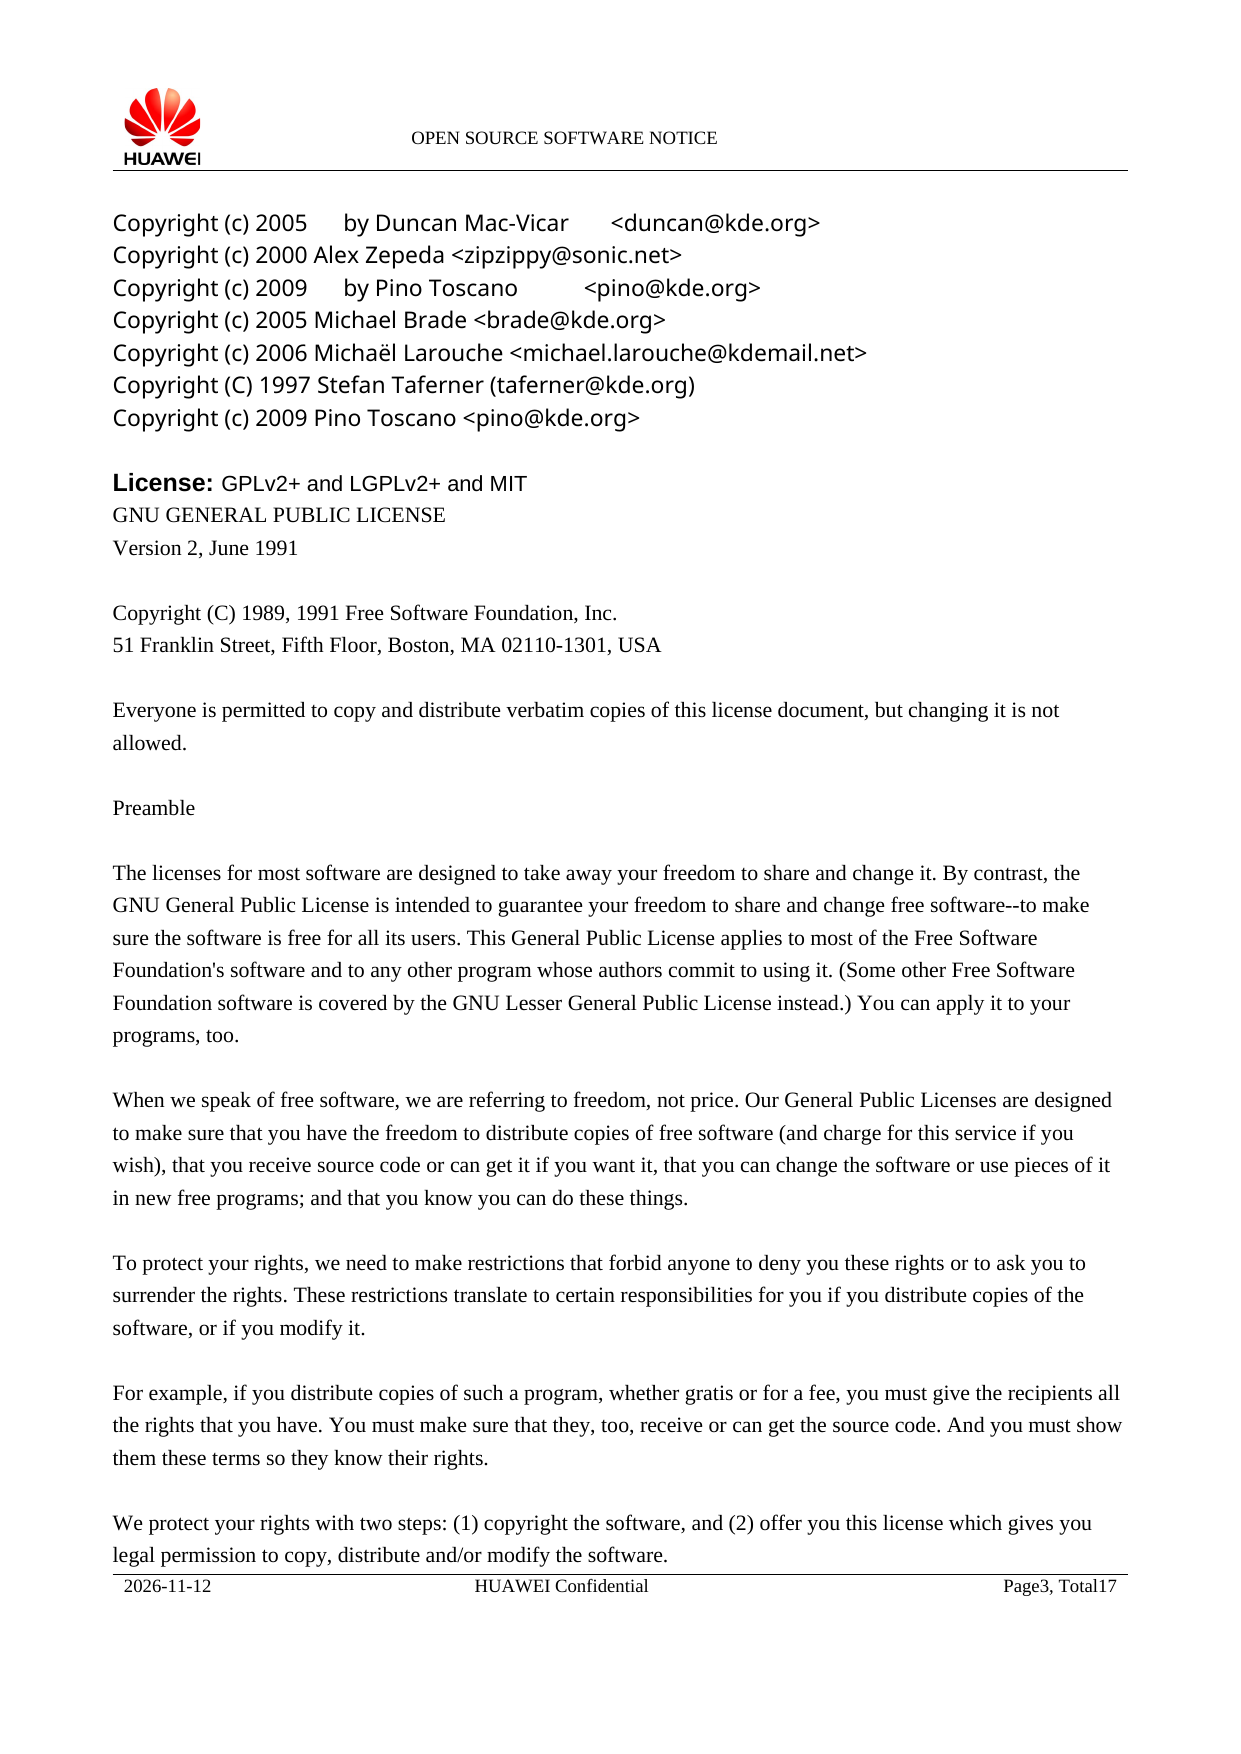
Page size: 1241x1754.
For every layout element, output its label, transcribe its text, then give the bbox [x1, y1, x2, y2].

text License: GPLv2+ and LGPLv2+ and MIT [112, 466, 1128, 499]
picture [124, 88, 201, 165]
